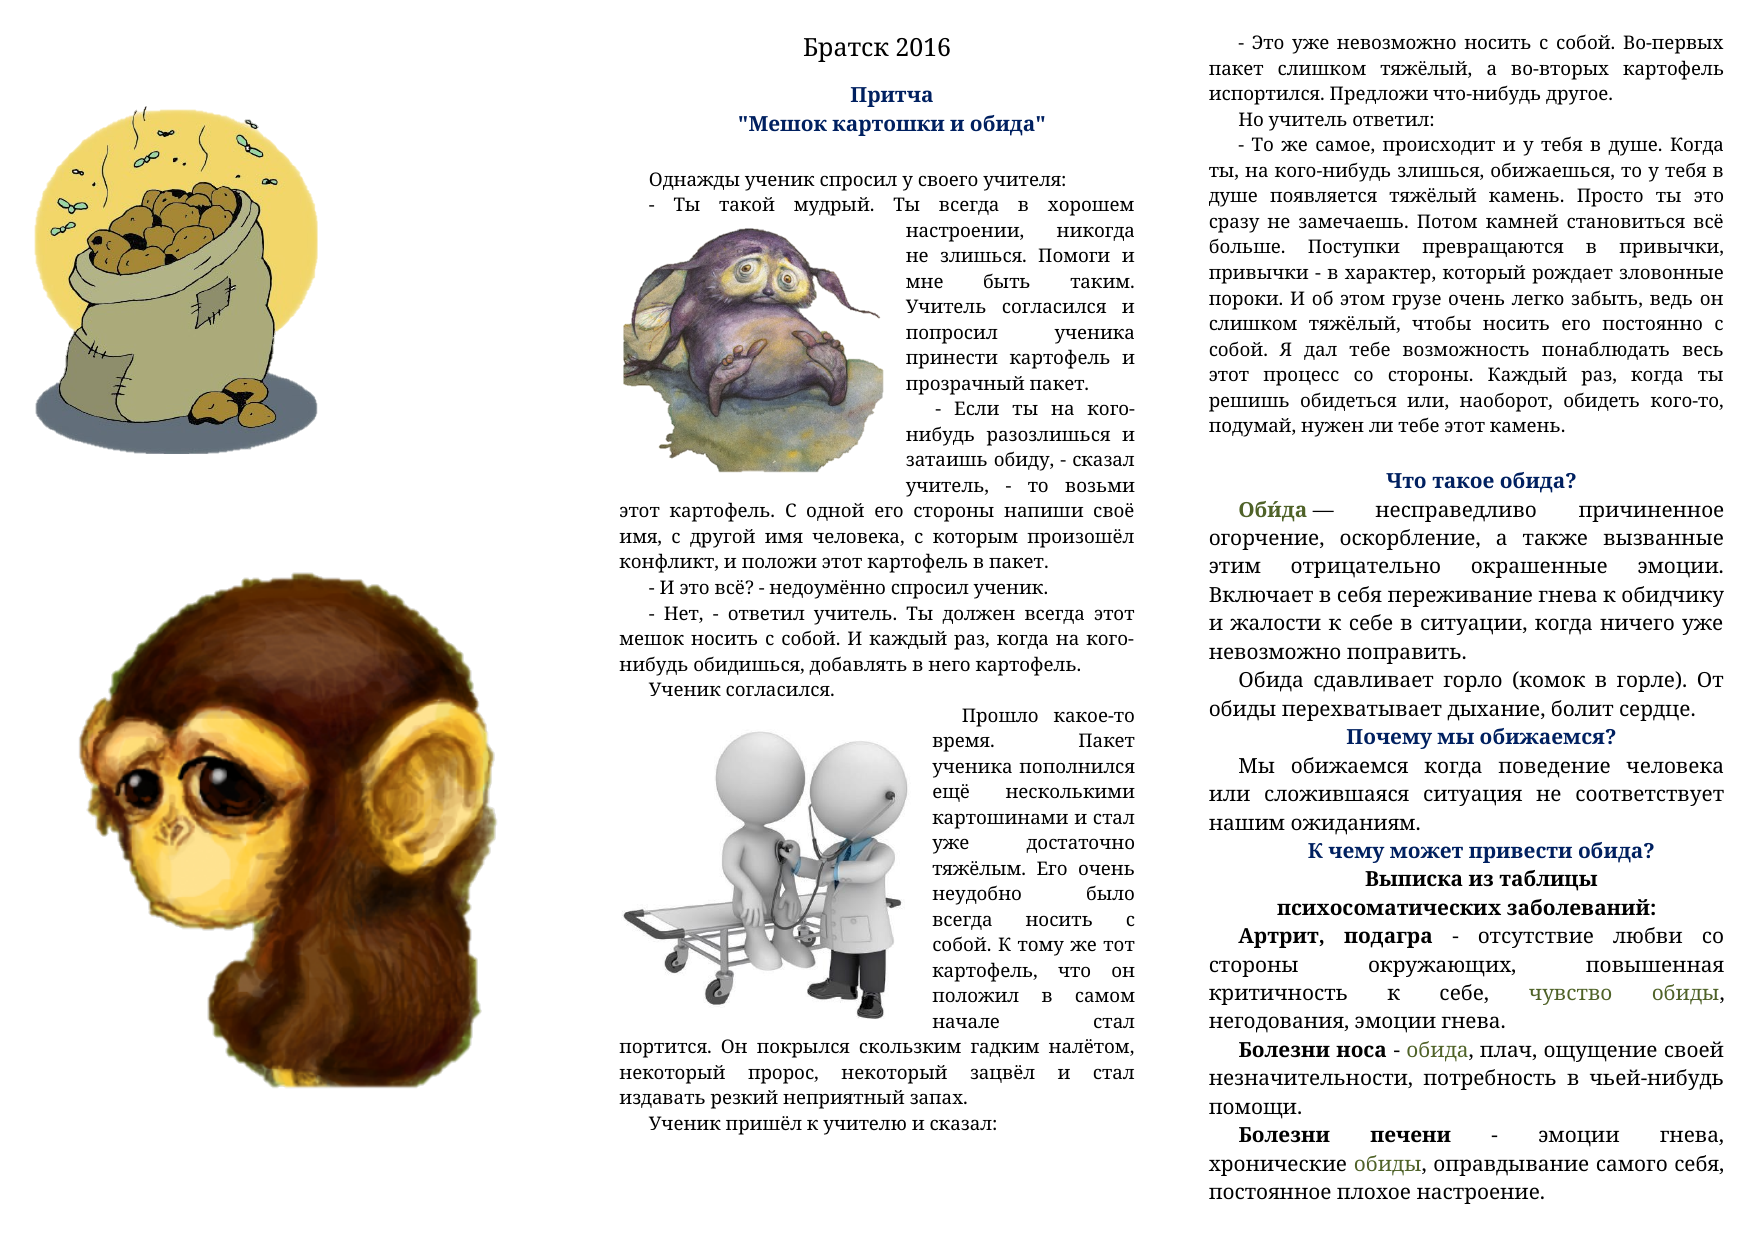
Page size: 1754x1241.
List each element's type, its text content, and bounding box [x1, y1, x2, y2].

text - Нет, - ответил учитель. Ты должен всегда этот мешок носить с собой. И каждый раз, когда на кого-нибудь обидишься, добавлять в него картофель. [619, 600, 1135, 676]
text - Если ты на кого-нибудь разозлишься и затаишь обиду, - сказал учитель, - то возьми этот картофель. С одной его стороны напиши своё имя, с другой имя человека, с которым произошёл конфликт, и положи этот картофель в пакет. [619, 396, 1135, 574]
text Оби́да — несправедливо причиненное огорчение, оскорбление, а также вызванные этим отрицательно окрашенные эмоции. Включает в себя переживание гнева к обидчику и жалости к себе в ситуации, когда ничего уже невозможно поправить. [1208, 495, 1724, 665]
text Но учитель ответил: [1208, 106, 1724, 132]
text Артрит, подагра - отсутствие любви со стороны окружающих, повышенная критичность к себе, чувство обиды, негодования, эмоции гнева. [1208, 921, 1724, 1035]
text - То же самое, происходит и у тебя в душе. Когда ты, на кого-нибудь злишься, обижаешься, то у тебя в душе появляется тяжёлый камень. Просто ты это сразу не замечаешь. Потом камней становиться всё больше. Поступки превращаются в привычки, привычки - в характер, который рождает зловонные пороки. И об этом грузе очень легко забыть, ведь он слишком тяжёлый, чтобы носить его постоянно с собой. Я дал тебе возможность понаблюдать весь этот процесс со стороны. Каждый раз, когда ты решишь обидеться или, наоборот, обидеть кого-то, подумай, нужен ли тебе этот камень. [1208, 132, 1724, 438]
text - Это уже невозможно носить с собой. Во-первых пакет слишком тяжёлый, а во-вторых картофель испортился. Предложи что-нибудь другое. [1208, 29, 1724, 106]
text Почему мы обижаемся? [1208, 722, 1724, 751]
text - И это всё? - недоумённо спросил ученик. [619, 574, 1135, 600]
text К чему может привести обида? [1208, 836, 1724, 864]
picture [43, 565, 532, 1101]
picture [29, 106, 318, 454]
text Мы обижаемся когда поведение человека или сложившаяся ситуация не соответствует нашим ожиданиям. [1208, 751, 1724, 836]
text Что такое обида? [1208, 466, 1724, 495]
text Выписка из таблицы психосоматических заболеваний: [1208, 864, 1724, 921]
picture [621, 724, 914, 1019]
text Однажды ученик спросил у своего учителя: [619, 166, 1135, 191]
text Ученик согласился. [619, 676, 1135, 702]
text Обида сдавливает горло (комок в горле). От обиды перехватывает дыхание, болит сердце. [1208, 665, 1724, 722]
text Братск 2016 [619, 29, 1135, 64]
text Ученик пришёл к учителю и сказал: [619, 1110, 1135, 1136]
text - Ты такой мудрый. Ты всегда в хорошем настроении, никогда не злишься. Помоги и мне быть таким. Учитель согласился и попросил ученика принести картофель и прозрачный пакет. [619, 191, 1135, 396]
picture [621, 220, 887, 474]
text Болезни печени - эмоции гнева, хронические обиды, оправдывание самого себя, постоянное плохое настроение. [1208, 1120, 1724, 1206]
text Притча [619, 81, 1135, 109]
text "Мешок картошки и обида" [619, 109, 1135, 137]
text Болезни носа - обида, плач, ощущение своей незначительности, потребность в чьей-нибудь помощи. [1208, 1035, 1724, 1120]
